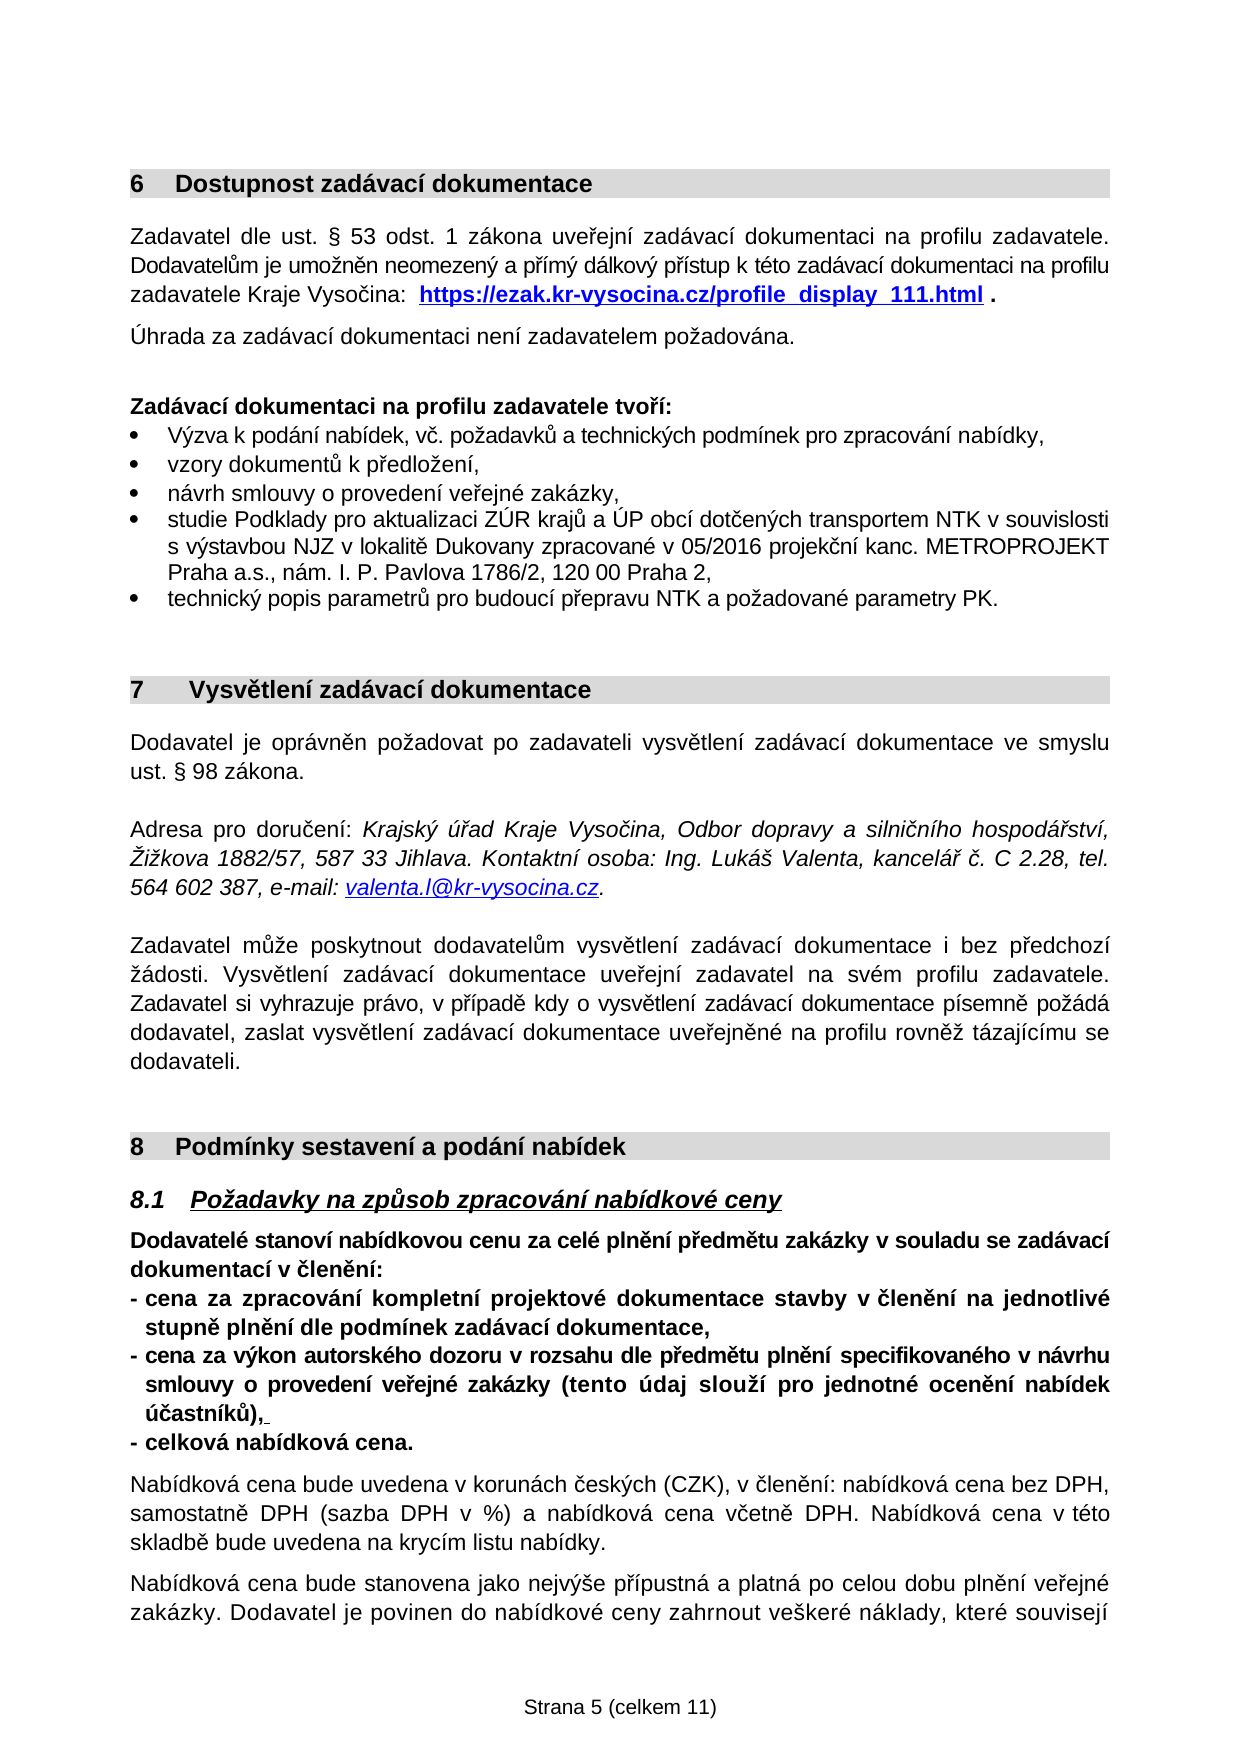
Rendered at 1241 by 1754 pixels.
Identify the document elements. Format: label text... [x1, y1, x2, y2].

subtitle Požadavky na způsob zpracování nabídkové ceny [130, 1185, 1110, 1214]
text Dodavatelé stanoví nabídkovou cenu za celé plnění předmětu zakázky v souladu se zadávací dokumentací v členění: [130, 1227, 1110, 1282]
text Zadavatel může poskytnout dodavatelům vysvětlení zadávací dokumentace i bez předchozí žádosti. Vysvětlení zadávací dokumentace uveřejní zadavatel na svém profilu zadavatele. Zadavatel si vyhrazuje právo, v případě kdy o vysvětlení zadávací dokumentace písemně požádá dodavatel, zaslat vysvětlení zadávací dokumentace uveřejněné na profilu rovněž tázajícímu se dodavateli. [130, 932, 1110, 1074]
list technický popis parametrů pro budoucí přepravu NTK a požadované parametry PK. [130, 585, 1110, 612]
subtitle Vysvětlení zadávací dokumentace [130, 676, 1110, 704]
text - celková nabídková cena. [130, 1429, 1110, 1456]
list návrh smlouvy o provedení veřejné zakázky, [130, 480, 1110, 506]
list Výzva k podání nabídek, vč. požadavků a technických podmínek pro zpracování nabídky, [130, 422, 1110, 448]
subtitle Podmínky sestavení a podání nabídek [130, 1132, 1110, 1160]
list vzory dokumentů k předložení, [130, 451, 1110, 477]
text - cena za výkon autorského dozoru v rozsahu dle předmětu plnění specifikovaného v návrhu smlouvy o provedení veřejné zakázky (tento údaj slouží pro jednotné ocenění nabídek účastníků), [130, 1342, 1110, 1427]
text Dodavatel je oprávněn požadovat po zadavateli vysvětlení zadávací dokumentace ve smyslu ust. § 98 zákona. [130, 729, 1110, 784]
text Zadavatel dle ust. § 53 odst. 1 zákona uveřejní zadávací dokumentaci na profilu zadavatele. Dodavatelům je umožněn neomezený a přímý dálkový přístup k této zadávací dokumentaci na profilu zadavatele Kraje Vysočina: https://ezak.kr-vysocina.cz/profile_display_111.html . [130, 223, 1110, 307]
list studie Podklady pro aktualizaci ZÚR krajů a ÚP obcí dotčených transportem NTK v souvislosti s výstavbou NJZ v lokalitě Dukovany zpracované v 05/2016 projekční kanc. METROPROJEKT Praha a.s., nám. I. P. Pavlova 1786/2, 120 00 Praha 2, [130, 506, 1110, 585]
text Úhrada za zadávací dokumentaci není zadavatelem požadována. [130, 323, 1110, 349]
text Nabídková cena bude uvedena v korunách českých (CZK), v členění: nabídková cena bez DPH, samostatně DPH (sazba DPH v %) a nabídková cena včetně DPH. Nabídková cena v této skladbě bude uvedena na krycím listu nabídky. [130, 1471, 1110, 1555]
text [130, 1570, 1110, 1625]
subtitle Dostupnost zadávací dokumentace [130, 169, 1110, 198]
text Zadávací dokumentaci na profilu zadavatele tvoří: [130, 393, 1110, 419]
text Adresa pro doručení: Krajský úřad Kraje Vysočina, Odbor dopravy a silničního hospodářství, Žižkova 1882/57, 587 33 Jihlava. Kontaktní osoba: Ing. Lukáš Valenta, kancelář č. C 2.28, tel. 564 602 387, e-mail: valenta.l@kr-vysocina.cz. [130, 816, 1110, 900]
text - cena za zpracování kompletní projektové dokumentace stavby v členění na jednotlivé stupně plnění dle podmínek zadávací dokumentace, [130, 1284, 1110, 1340]
